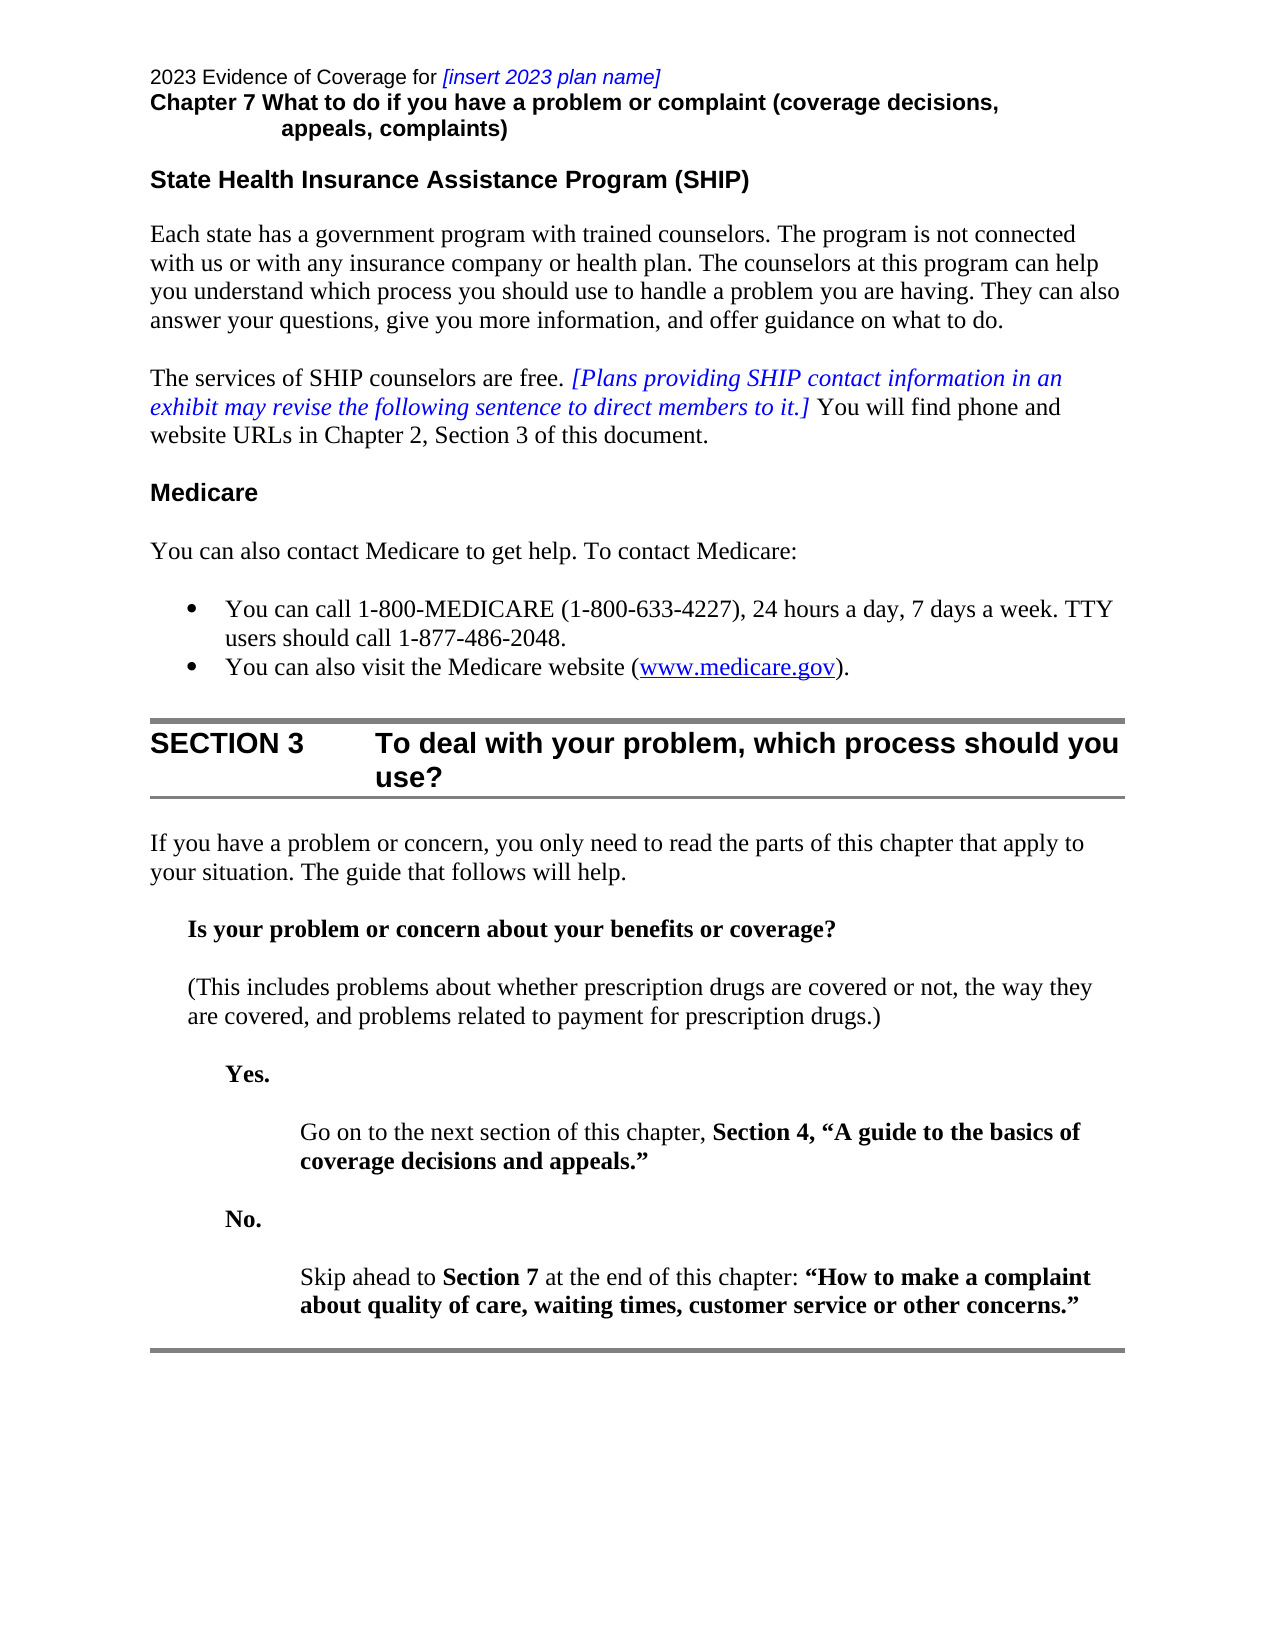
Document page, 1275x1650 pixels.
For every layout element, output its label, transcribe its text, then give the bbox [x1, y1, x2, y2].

list You can call 1-800-MEDICARE (1-800-633-4227), 24 hours a day, 7 days a week. TTY users should call 1-877-486-2048. [187, 594, 1125, 652]
subtitle The services of SHIP counselors are free. [Plans providing SHIP contact information in an exhibit may revise the following sentence to direct members to it.] You will find phone and website URLs in Chapter 2, Section 3 of this document. [150, 363, 1097, 449]
text Each state has a government program with trained counselors. The program is not connected with us or with any insurance company or health plan. The counselors at this program can help you understand which process you should use to handle a problem you are having. They can also answer your questions, give you more information, and offer guidance on what to do. [150, 219, 1125, 334]
subtitle State Health Insurance Assistance Program (SHIP) [150, 165, 1125, 194]
text Go on to the next section of this chapter, Section 4, “A guide to the basics of coverage decisions and appeals.” [300, 1129, 1125, 1187]
text (This includes problems about whether prescription drugs are covered or not, the way they are covered, and problems related to payment for prescription drugs.) [187, 985, 1125, 1042]
text Yes. [225, 1072, 1125, 1100]
text No. [225, 1216, 1125, 1245]
subtitle SECTION 3 To deal with your problem, which process should you use? [150, 737, 1125, 808]
text Skip ahead to Section 7 at the end of this chapter: “How to make a complaint about quality of care, waiting times, customer service or other concerns.” [300, 1274, 1125, 1332]
text You can also contact Medicare to get help. To contact Medicare: [150, 536, 1125, 565]
text If you have a problem or concern, you only need to read the parts of this chapter that apply to your situation. The guide that follows will help. [150, 840, 1125, 898]
subtitle Medicare [150, 478, 1125, 507]
list You can also visit the Medicare website (www.medicare.gov). [187, 664, 1125, 693]
subtitle Is your problem or concern about your benefits or coverage? [187, 927, 1125, 956]
